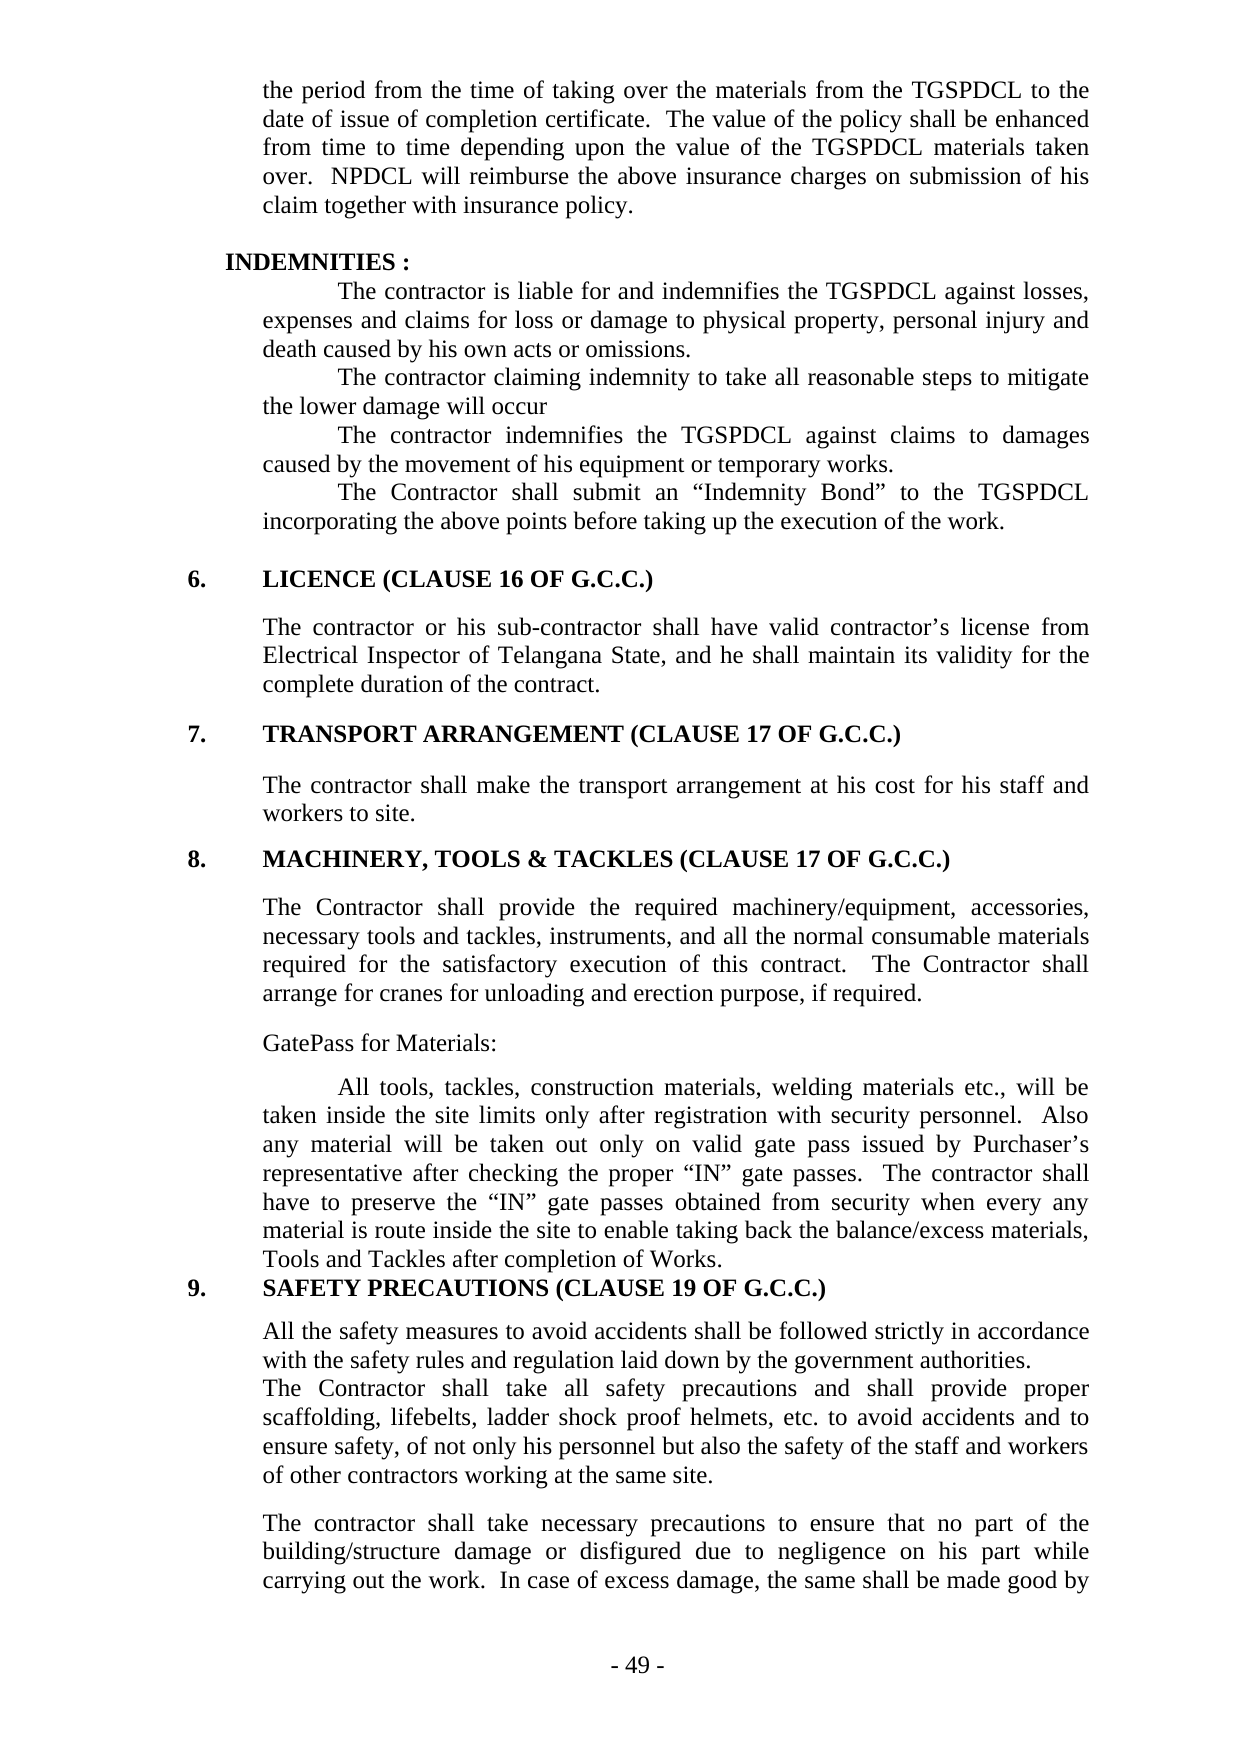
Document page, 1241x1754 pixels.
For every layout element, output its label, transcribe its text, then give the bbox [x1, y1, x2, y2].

list TRANSPORT ARRANGEMENT (CLAUSE 17 OF G.C.C.) [187, 719, 1090, 748]
text 9. SAFETY PRECAUTIONS (CLAUSE 19 OF G.C.C.) [187, 1273, 1090, 1302]
text The Contractor shall provide the required machinery/equipment, accessories, necessary tools and tackles, instruments, and all the normal consumable materials required for the satisfactory execution of this contract. The Contractor shall arrange for cranes for unloading and erection purpose, if required. [262, 892, 1090, 1007]
text The Contractor shall take all safety precautions and shall provide proper scaffolding, lifebelts, ladder shock proof helmets, etc. to avoid accidents and to ensure safety, of not only his personnel but also the safety of the staff and workers of other contractors working at the same site. [262, 1373, 1090, 1488]
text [262, 75, 1090, 219]
list MACHINERY, TOOLS & TACKLES (CLAUSE 17 OF G.C.C.) [187, 844, 1090, 873]
text GatePass for Materials: [262, 1028, 1090, 1057]
list INDEMNITIES : [187, 247, 1090, 276]
list The Contractor shall submit an “Indemnity Bond” to the TGSPDCL incorporating the above points before taking up the execution of the work. [262, 477, 1090, 535]
text All the safety measures to avoid accidents shall be followed strictly in accordance with the safety rules and regulation laid down by the government authorities. [262, 1316, 1090, 1373]
list The contractor claiming indemnity to take all reasonable steps to mitigate the lower damage will occur [262, 362, 1090, 420]
list The contractor is liable for and indemnifies the TGSPDCL against losses, expenses and claims for loss or damage to physical property, personal injury and death caused by his own acts or omissions. [187, 276, 1090, 362]
list The contractor indemnifies the TGSPDCL against claims to damages caused by the movement of his equipment or temporary works. [262, 420, 1090, 477]
text The contractor or his sub-contractor shall have valid contractor’s license from Electrical Inspector of Telangana State, and he shall maintain its validity for the complete duration of the contract. [262, 612, 1090, 698]
text The contractor shall make the transport arrangement at his cost for his staff and workers to site. [262, 770, 1090, 827]
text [262, 1508, 1090, 1594]
text All tools, tackles, construction materials, welding materials etc., will be taken inside the site limits only after registration with security personnel. Also any material will be taken out only on valid gate pass issued by Purchaser’s representative after checking the proper “IN” gate passes. The contractor shall have to preserve the “IN” gate passes obtained from security when every any material is route inside the site to enable taking back the balance/excess materials, Tools and Tackles after completion of Works. [262, 1072, 1090, 1273]
list LICENCE (CLAUSE 16 OF G.C.C.) [187, 564, 1090, 592]
